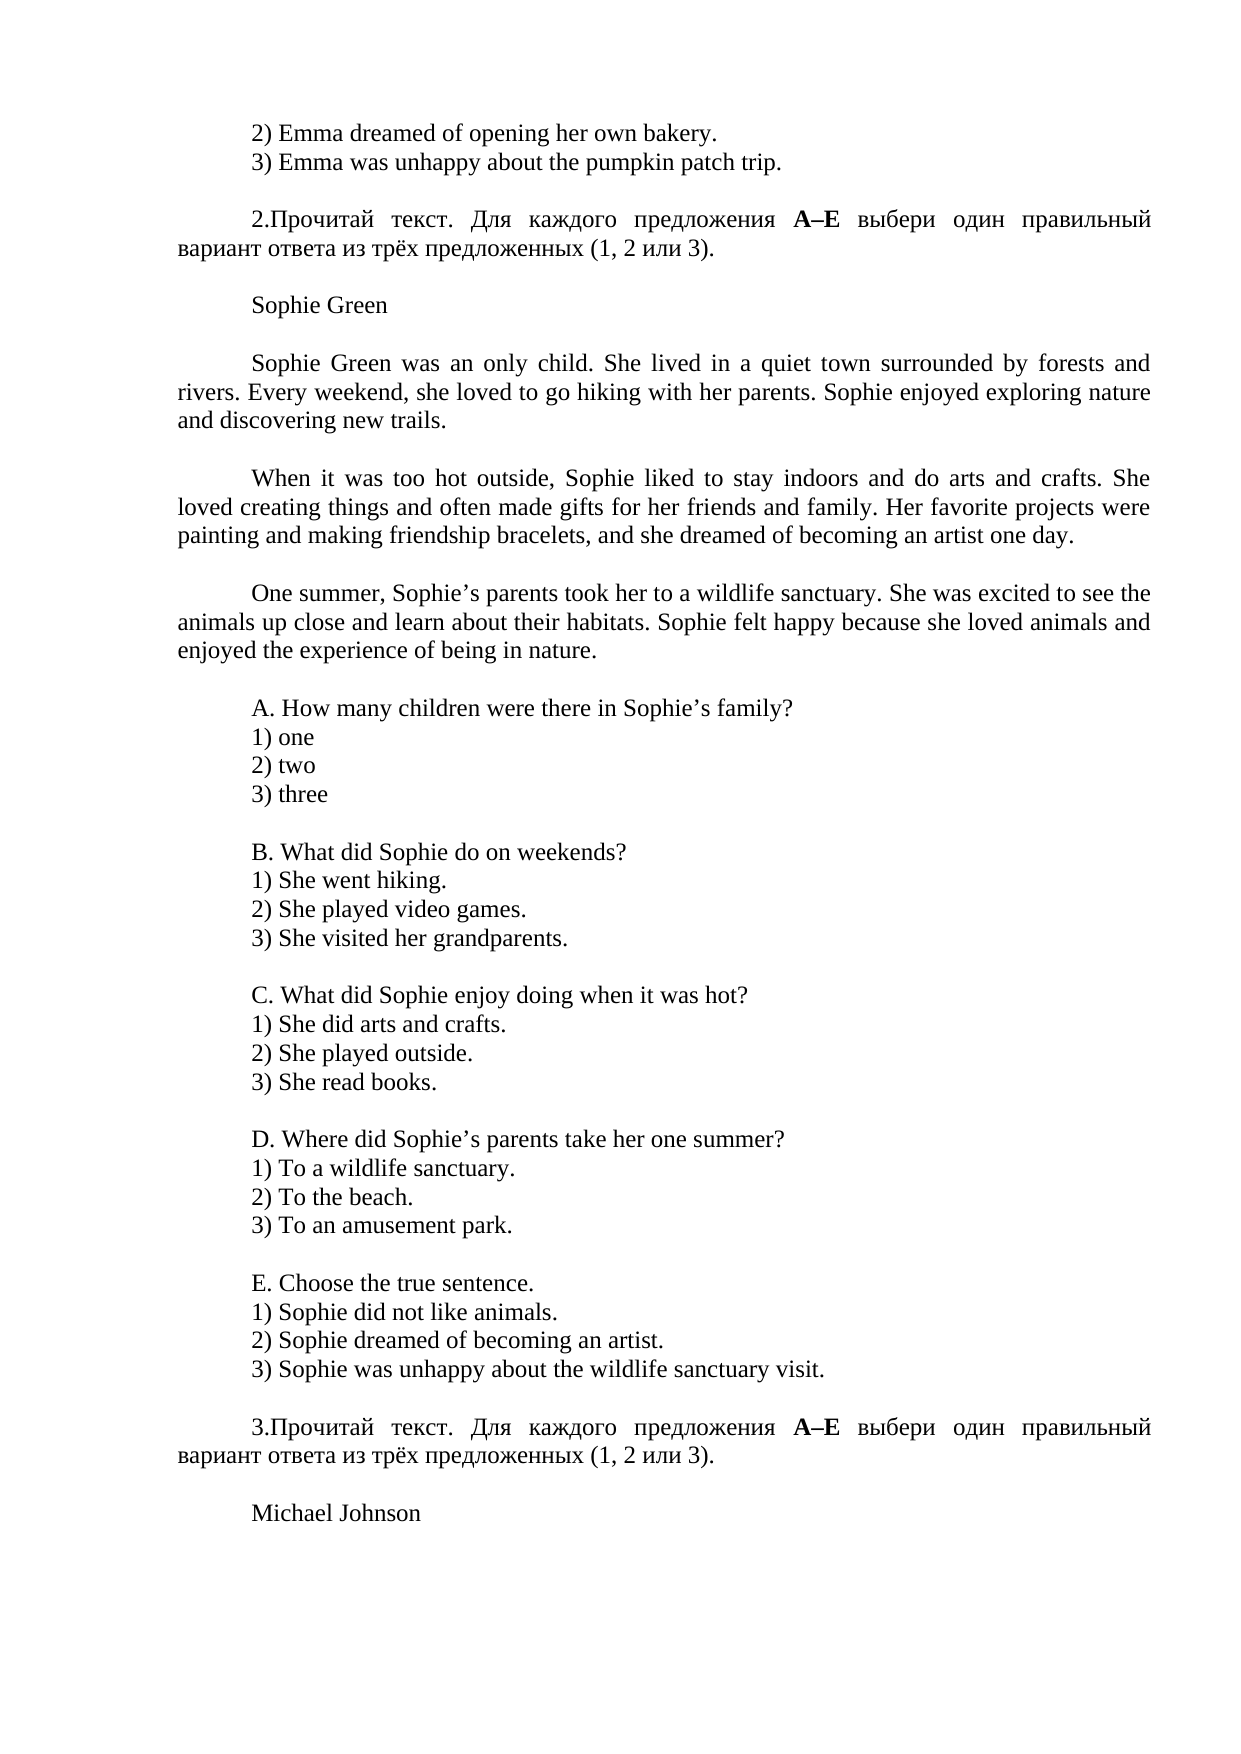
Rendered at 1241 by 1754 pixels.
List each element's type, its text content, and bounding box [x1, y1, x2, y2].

text 2) She played video games. [177, 894, 1152, 923]
text D. Where did Sophie’s parents take her one summer? [177, 1124, 1152, 1153]
text Sophie Green was an only child. She lived in a quiet town surrounded by forests and rivers. Every weekend, she loved to go hiking with her parents. Sophie enjoyed exploring nature and discovering new trails. [177, 348, 1152, 434]
text One summer, Sophie’s parents took her to a wildlife sanctuary. She was excited to see the animals up close and learn about their habitats. Sophie felt happy because she loved animals and enjoyed the experience of being in nature. [177, 578, 1152, 664]
text 1) She did arts and crafts. [177, 1009, 1152, 1038]
text B. What did Sophie do on weekends? [177, 837, 1152, 866]
text 2.Прочитай текст. Для каждого предложения А–Е выбери один правильный вариант ответа из трёх предложенных (1, 2 или 3). [177, 204, 1152, 262]
text Michael Johnson [177, 1498, 1152, 1527]
text 3) three [177, 779, 1152, 808]
text 3.Прочитай текст. Для каждого предложения А–Е выбери один правильный вариант ответа из трёх предложенных (1, 2 или 3). [177, 1412, 1152, 1469]
text 1) To a wildlife sanctuary. [177, 1153, 1152, 1182]
text 2) two [177, 751, 1152, 779]
text Sophie Green [177, 291, 1152, 319]
text When it was too hot outside, Sophie liked to stay indoors and do arts and crafts. She loved creating things and often made gifts for her friends and family. Her favorite projects were painting and making friendship bracelets, and she dreamed of becoming an artist one day. [177, 463, 1152, 549]
text 2) Sophie dreamed of becoming an artist. [177, 1326, 1152, 1354]
text 3) Sophie was unhappy about the wildlife sanctuary visit. [177, 1354, 1152, 1383]
text 3) She visited her grandparents. [177, 923, 1152, 952]
text C. What did Sophie enjoy doing when it was hot? [177, 981, 1152, 1009]
text 2) She played outside. [177, 1038, 1152, 1067]
text 3) She read books. [177, 1067, 1152, 1096]
text 1) Sophie did not like animals. [177, 1297, 1152, 1326]
text 3) To an amusement park. [177, 1211, 1152, 1239]
text 1) She went hiking. [177, 866, 1152, 894]
text E. Choose the true sentence. [177, 1268, 1152, 1297]
text 1) one [177, 722, 1152, 751]
text 2) Emma dreamed of opening her own bakery. [177, 118, 1152, 147]
text 2) To the beach. [177, 1182, 1152, 1211]
text A. How many children were there in Sophie’s family? [177, 693, 1152, 722]
text 3) Emma was unhappy about the pumpkin patch trip. [177, 147, 1152, 176]
